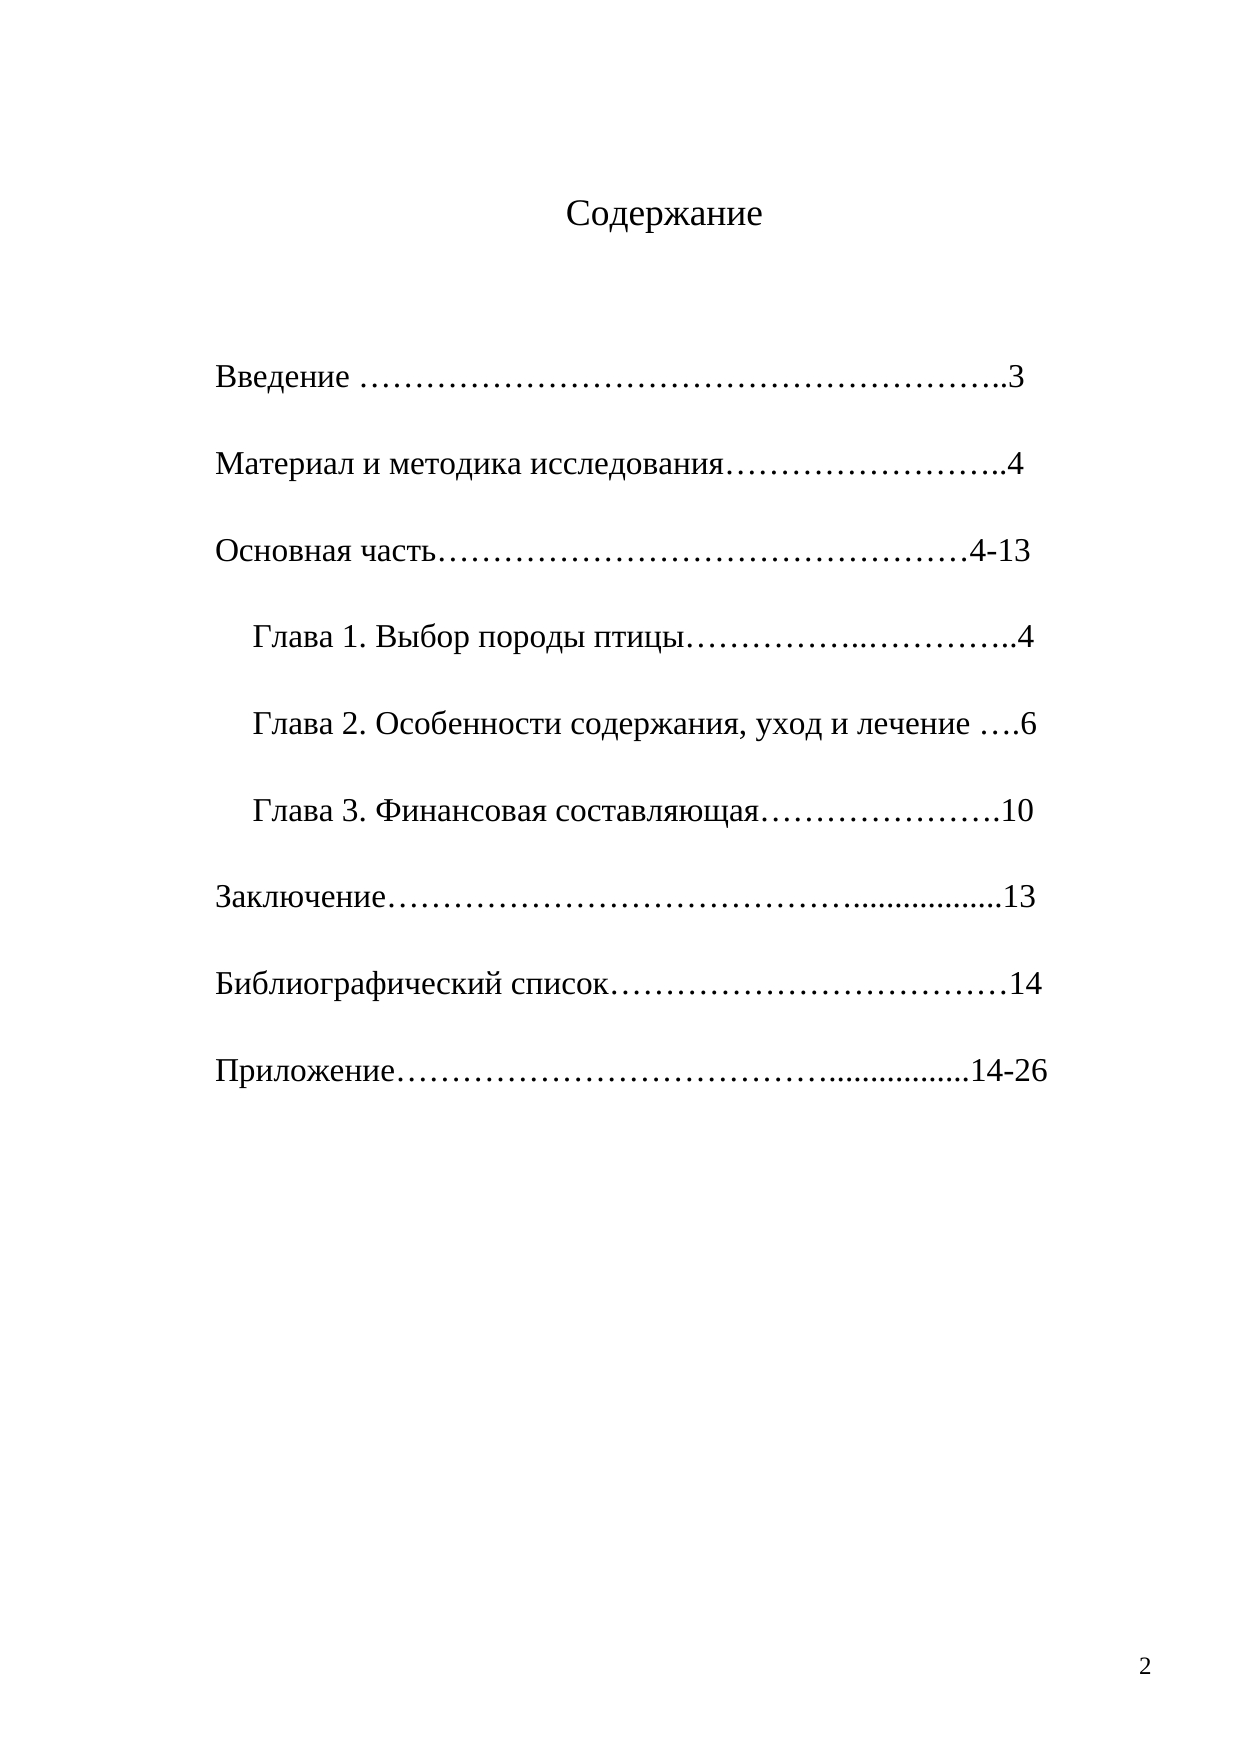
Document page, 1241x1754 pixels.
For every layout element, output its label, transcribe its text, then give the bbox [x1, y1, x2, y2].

text Материал и методика исследования……………………..4 [215, 443, 1152, 482]
text Глава 1. Выбор породы птицы……………..…………..4 [252, 617, 1152, 655]
text Приложение………………………………….................14-26 [215, 1050, 1152, 1088]
text Заключение……………………………………..................13 [215, 877, 1152, 915]
text Основная часть…………………………………………4-13 [215, 530, 1152, 568]
text Введение …………………………………………………..3 [215, 357, 1152, 395]
text Библиографический список………………………………14 [215, 963, 1152, 1002]
text Глава 2. Особенности содержания, уход и лечение ….6 [252, 703, 1152, 742]
text Содержание [177, 190, 1152, 233]
text Глава 3. Финансовая составляющая………………….10 [252, 790, 1152, 828]
